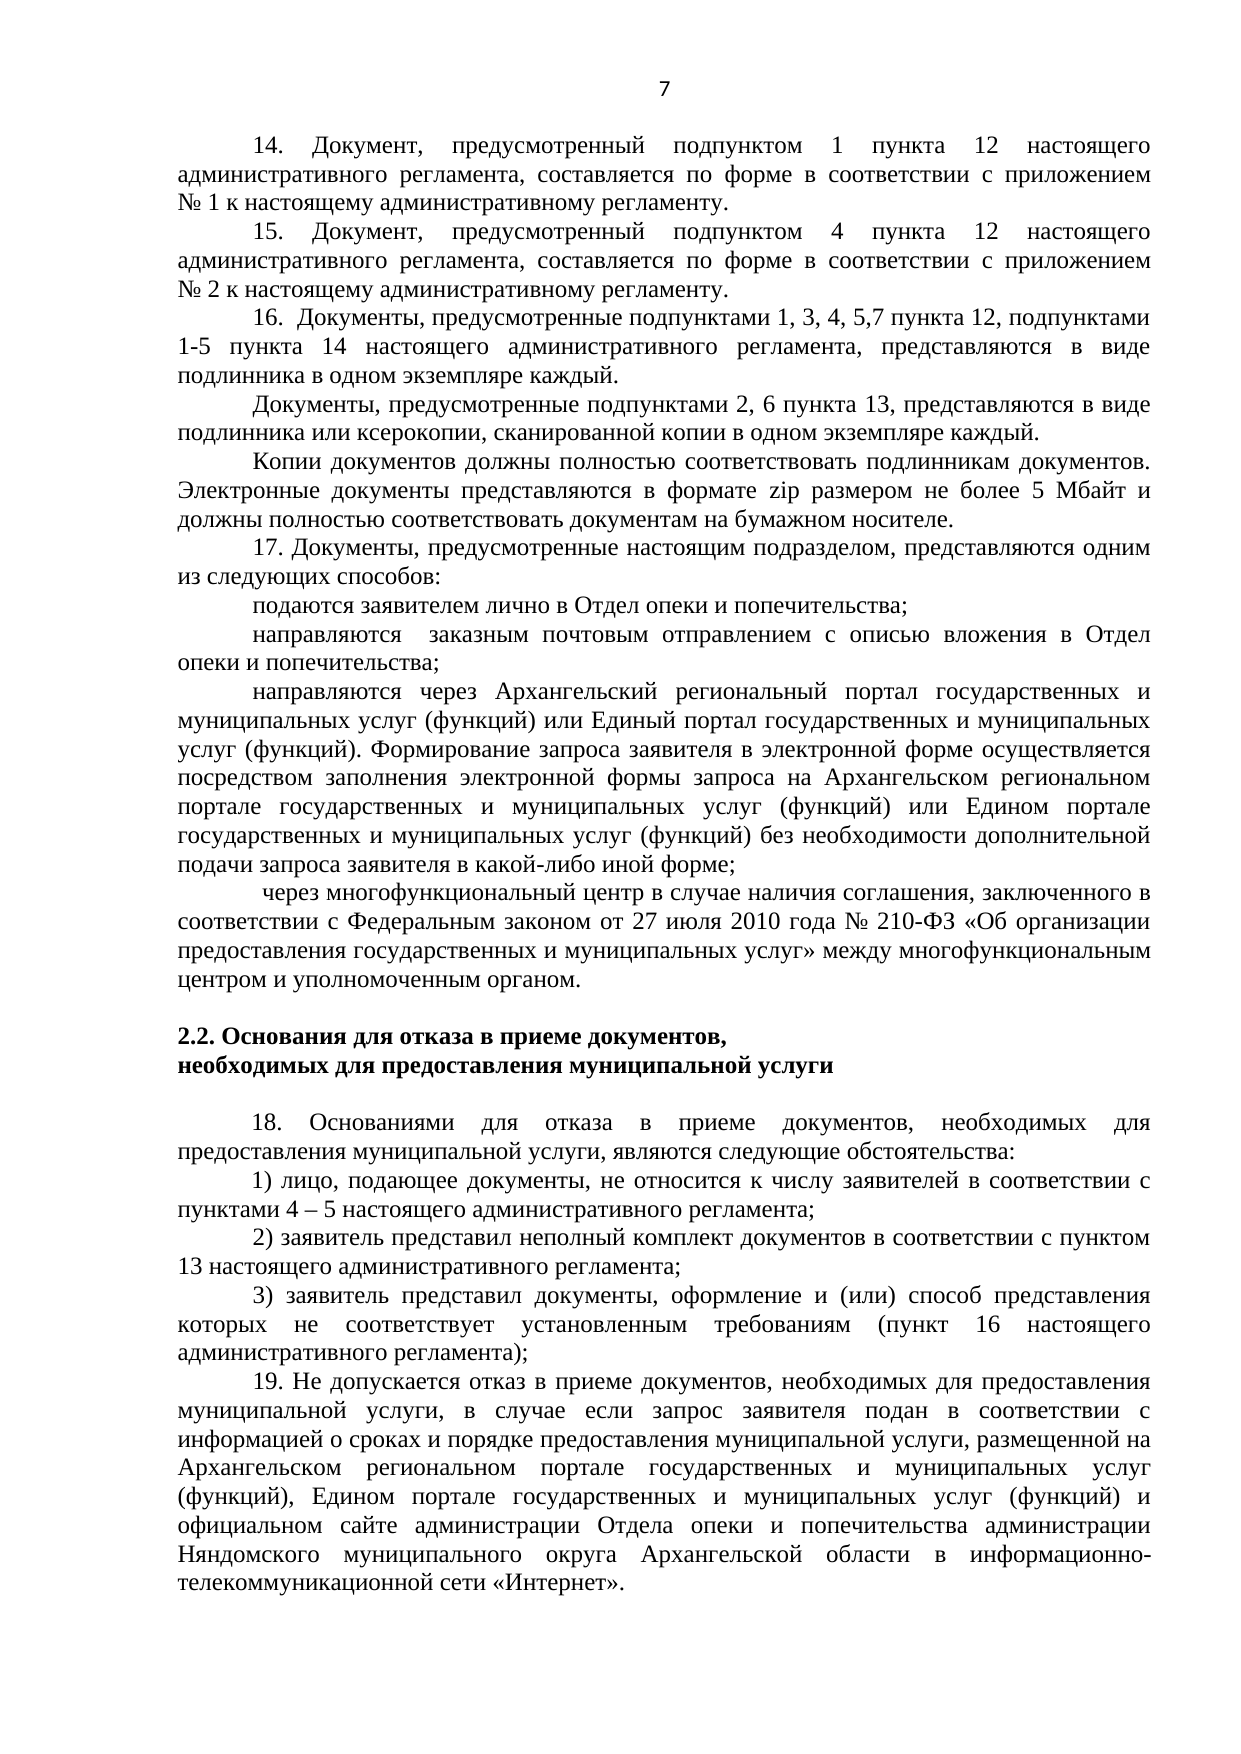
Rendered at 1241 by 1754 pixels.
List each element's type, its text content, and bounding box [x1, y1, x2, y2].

text Копии документов должны полностью соответствовать подлинникам документов. Электронные документы представляются в формате zip размером не более 5 Мбайт и должны полностью соответствовать документам на бумажном носителе. [177, 446, 1152, 532]
text направляются через Архангельский региональный портал государственных и муниципальных услуг (функций) или Единый портал государственных и муниципальных услуг (функций). Формирование запроса заявителя в электронной форме осуществляется посредством заполнения электронной формы запроса на Архангельском региональном портале государственных и муниципальных услуг (функций) или Едином портале государственных и муниципальных услуг (функций) без необходимости дополнительной подачи запроса заявителя в какой-либо иной форме; [177, 676, 1152, 877]
text необходимых для предоставления муниципальной услуги [177, 1050, 1152, 1079]
text 2.2. Основания для отказа в приеме документов, [177, 1021, 1152, 1050]
text 14. Документ, предусмотренный подпунктом 1 пункта 12 настоящего административного регламента, составляется по форме в соответствии с приложением № 1 к настоящему административному регламенту. [177, 130, 1152, 216]
text подаются заявителем лично в Отдел опеки и попечительства; [177, 590, 1152, 619]
text 15. Документ, предусмотренный подпунктом 4 пункта 12 настоящего административного регламента, составляется по форме в соответствии с приложением № 2 к настоящему административному регламенту. [177, 216, 1152, 302]
text направляются заказным почтовым отправлением с описью вложения в Отдел опеки и попечительства; [177, 619, 1152, 676]
text 19. Не допускается отказ в приеме документов, необходимых для предоставления муниципальной услуги, в случае если запрос заявителя подан в соответствии с информацией о сроках и порядке предоставления муниципальной услуги, размещенной на Архангельском региональном портале государственных и муниципальных услуг (функций), Едином портале государственных и муниципальных услуг (функций) и официальном сайте администрации Отдела опеки и попечительства администрации Няндомского муниципального округа Архангельской области в информационно-телекоммуникационной сети «Интернет». [177, 1366, 1152, 1596]
text 3) заявитель представил документы, оформление и (или) способ представления которых не соответствует установленным требованиям (пункт 16 настоящего административного регламента); [177, 1280, 1152, 1366]
text 1) лицо, подающее документы, не относится к числу заявителей в соответствии с пунктами 4 – 5 настоящего административного регламента; [177, 1165, 1152, 1222]
text 18. Основаниями для отказа в приеме документов, необходимых для предоставления муниципальной услуги, являются следующие обстоятельства: [177, 1107, 1152, 1165]
text через многофункциональный центр в случае наличия соглашения, заключенного в соответствии с Федеральным законом от 27 июля 2010 года № 210-ФЗ «Об организации предоставления государственных и муниципальных услуг» между многофункциональным центром и уполномоченным органом. [177, 877, 1152, 992]
text 16. Документы, предусмотренные подпунктами 1, 3, 4, 5,7 пункта 12, подпунктами 1-5 пункта 14 настоящего административного регламента, представляются в виде подлинника в одном экземпляре каждый. [177, 302, 1152, 389]
text 17. Документы, предусмотренные настоящим подразделом, представляются одним из следующих способов: [177, 532, 1152, 590]
text 2) заявитель представил неполный комплект документов в соответствии с пунктом 13 настоящего административного регламента; [177, 1222, 1152, 1280]
text Документы, предусмотренные подпунктами 2, 6 пункта 13, представляются в виде подлинника или ксерокопии, сканированной копии в одном экземпляре каждый. [177, 389, 1152, 446]
